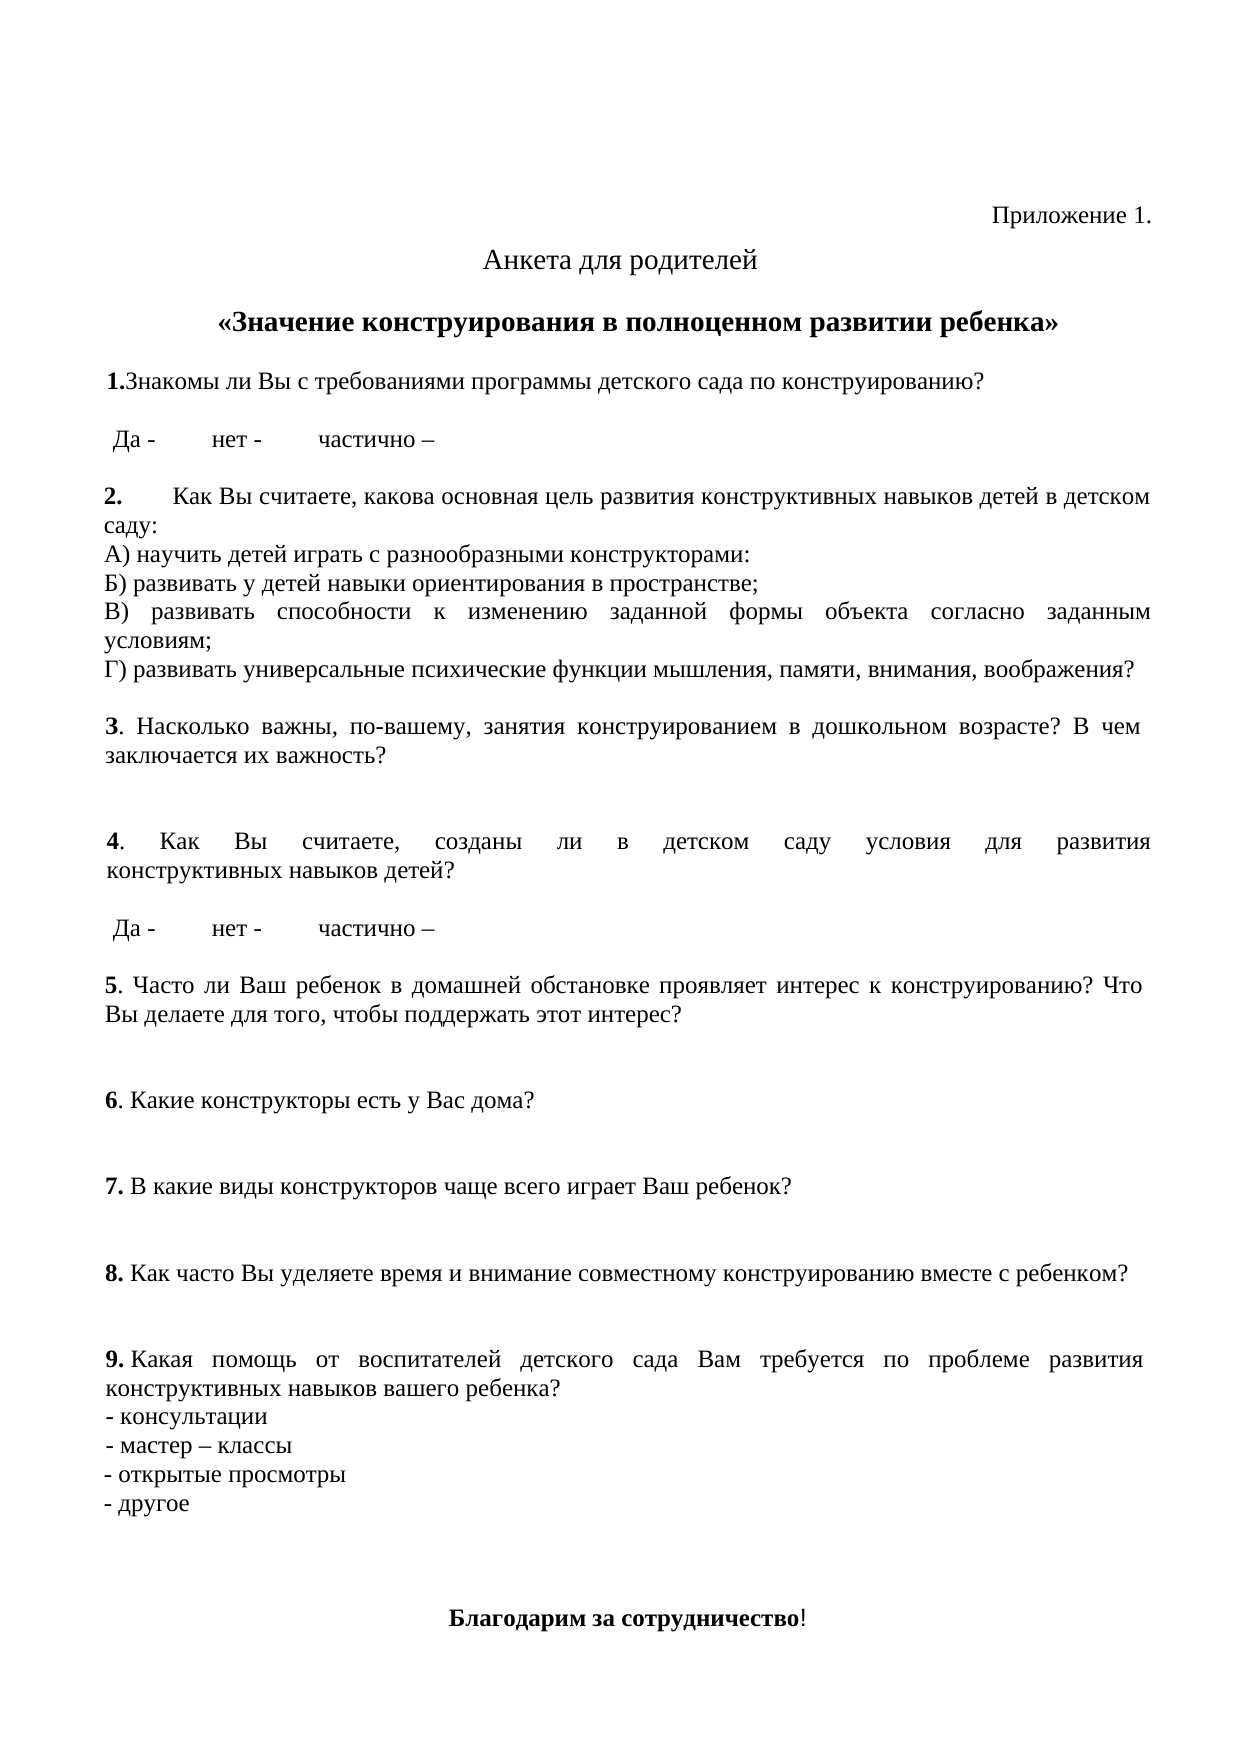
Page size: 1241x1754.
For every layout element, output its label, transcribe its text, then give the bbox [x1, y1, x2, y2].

text - другое [103, 1488, 1152, 1516]
text 8. Как часто Вы уделяете время и внимание совместному конструированию вместе с ребенком? [105, 1258, 1143, 1286]
text 7. В какие виды конструкторов чаще всего играет Ваш ребенок? [105, 1171, 1152, 1200]
text В) развивать способности к изменению заданной формы объекта согласно заданным условиям; [104, 596, 1152, 654]
text 1.Знакомы ли Вы с требованиями программы детского сада по конструированию? [106, 366, 1152, 395]
text Анкета для родителей [103, 242, 1137, 275]
text Г) развивать универсальные психические функции мышления, памяти, внимания, воображения? [104, 654, 1152, 683]
text А) научить детей играть с разнообразными конструкторами: [104, 539, 1152, 568]
text Да - нет - частично – [106, 913, 1152, 941]
text Приложение 1. [103, 201, 1152, 229]
text 2. Как Вы считаете, какова основная цель развития конструктивных навыков детей в детском саду: [103, 481, 1152, 539]
text 5. Часто ли Ваш ребенок в домашней обстановке проявляет интерес к конструированию? Что Вы делаете для того, чтобы поддержать этот интерес? [104, 970, 1143, 1028]
text 9. Какая помощь от воспитателей детского сада Вам требуется по проблеме развития конструктивных навыков вашего ребенка? [105, 1344, 1144, 1401]
text Да - нет - частично – [106, 424, 1152, 453]
text - мастер – классы [105, 1430, 1144, 1459]
text - открытые просмотры [103, 1459, 1152, 1488]
text 6. Какие конструкторы есть у Вас дома? [105, 1085, 1152, 1114]
text З. Насколько важны, по-вашему, занятия конструированием в дошкольном возрасте? В чем заключается их важность? [105, 711, 1142, 769]
text «Значение конструирования в полноценном развитии ребенка» [125, 304, 1152, 338]
text Б) развивать у детей навыки ориентирования в пространстве; [104, 568, 1152, 596]
text 4. Как Вы считаете, созданы ли в детском саду условия для развития конструктивных навыков детей? [106, 826, 1152, 884]
text - консультации [105, 1401, 1144, 1430]
text Благодарим за сотрудничество! [103, 1603, 1152, 1632]
